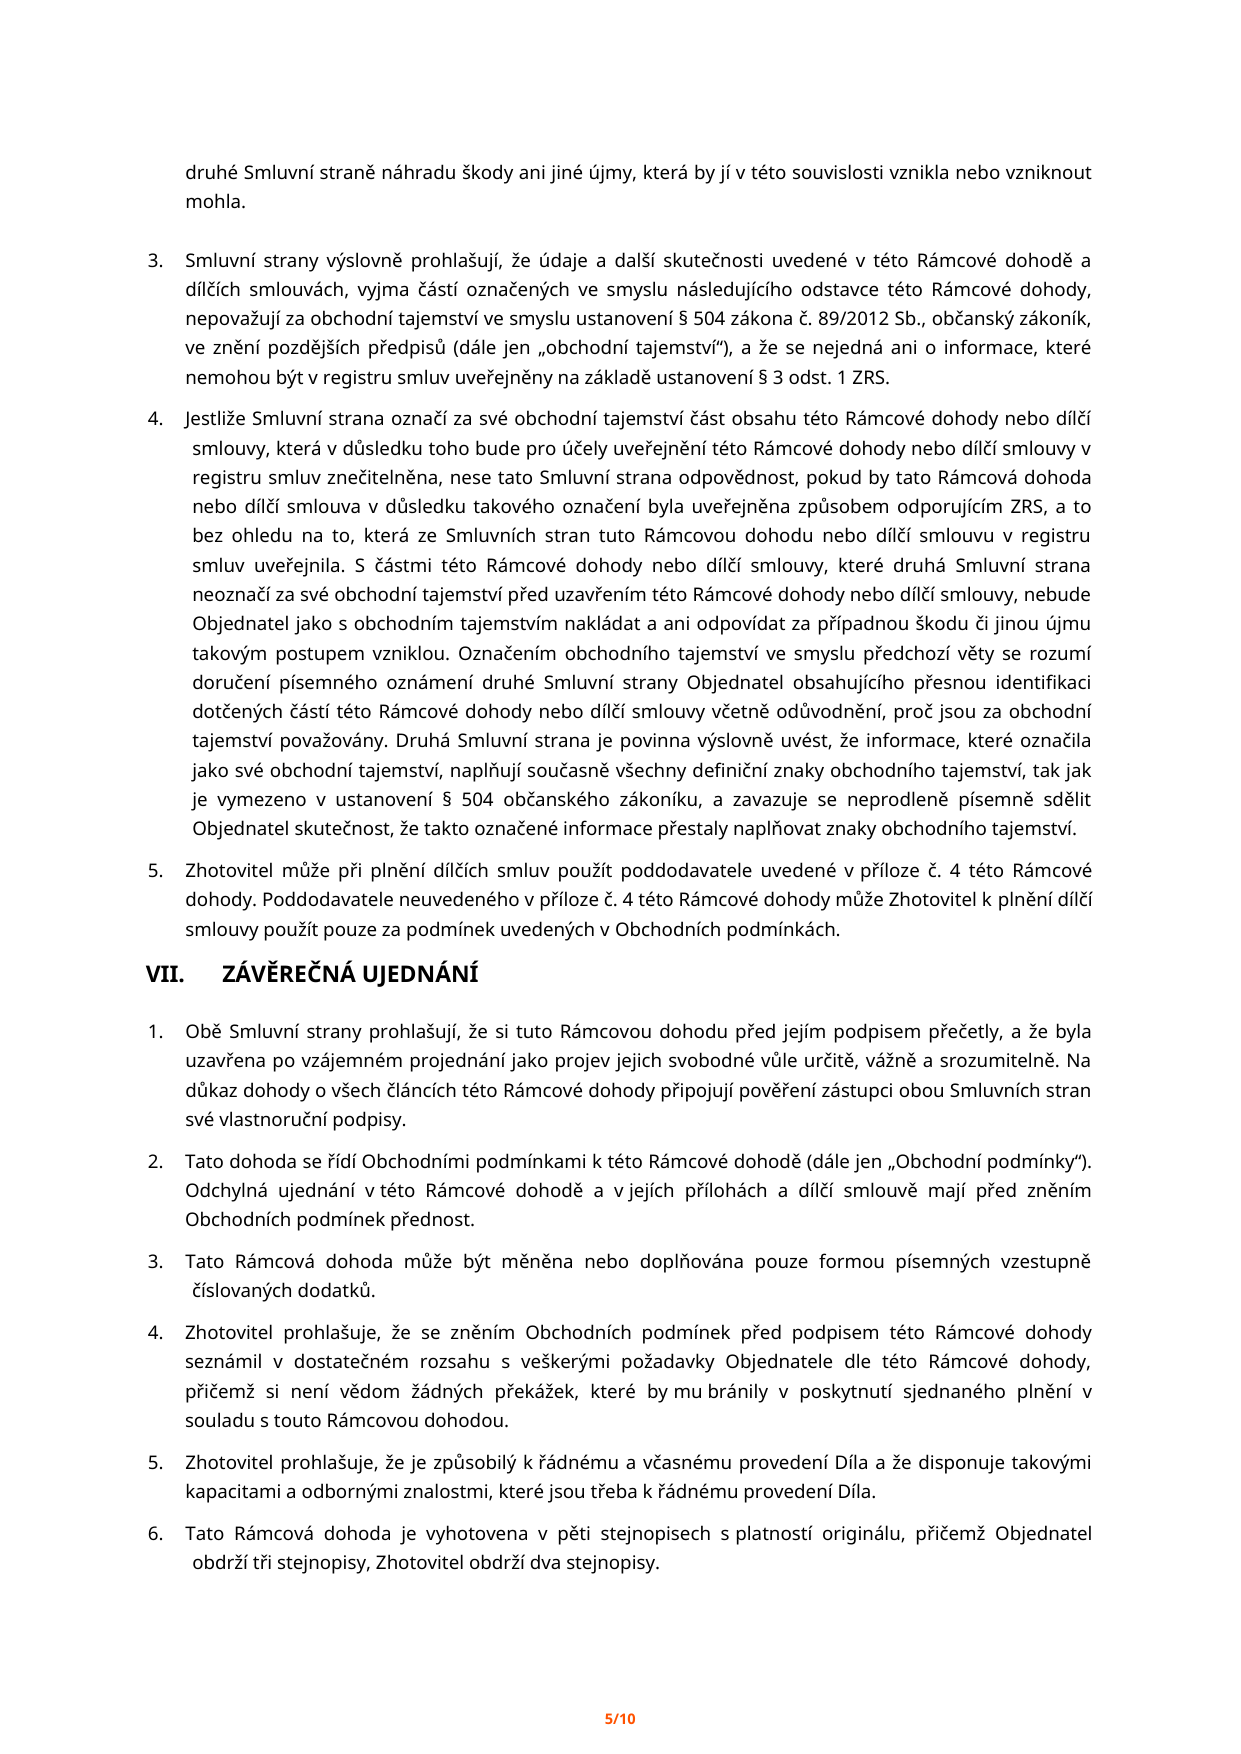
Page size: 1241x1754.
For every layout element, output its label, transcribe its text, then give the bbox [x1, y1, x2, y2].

list Zhotovitel prohlašuje, že se zněním Obchodních podmínek před podpisem této Rámcové dohody seznámil v dostatečném rozsahu s veškerými požadavky Objednatele dle této Rámcové dohody, přičemž si není vědom žádných překážek, které by mu bránily v poskytnutí sjednaného plnění v souladu s touto Rámcovou dohodou. [148, 1319, 1093, 1433]
list Tato Rámcová dohoda je vyhotovena v pěti stejnopisech s platností originálu, přičemž Objednatel obdrží tři stejnopisy, Zhotovitel obdrží dva stejnopisy. [148, 1520, 1093, 1575]
list Zhotovitel prohlašuje, že je způsobilý k řádnému a včasnému provedení Díla a že disponuje takovými kapacitami a odbornými znalostmi, které jsou třeba k řádnému provedení Díla. [148, 1449, 1093, 1504]
list ZÁVĚREČNÁ UJEDNÁNÍ [185, 958, 1093, 989]
list Smluvní strany výslovně prohlašují, že údaje a další skutečnosti uvedené v této Rámcové dohodě a dílčích smlouvách, vyjma částí označených ve smyslu následujícího odstavce této Rámcové dohody, nepovažují za obchodní tajemství ve smyslu ustanovení § 504 zákona č. 89/2012 Sb., občanský zákoník, ve znění pozdějších předpisů (dále jen „obchodní tajemství“), a že se nejedná ani o informace, které nemohou být v registru smluv uveřejněny na základě ustanovení § 3 odst. 1 ZRS. [148, 247, 1093, 389]
list Zhotovitel může při plnění dílčích smluv použít poddodavatele uvedené v příloze č. 4 této Rámcové dohody. Poddodavatele neuvedeného v příloze č. 4 této Rámcové dohody může Zhotovitel k plnění dílčí smlouvy použít pouze za podmínek uvedených v Obchodních podmínkách. [148, 857, 1093, 941]
list Tato dohoda se řídí Obchodními podmínkami k této Rámcové dohodě (dále jen „Obchodní podmínky“). Odchylná ujednání v této Rámcové dohodě a v jejích přílohách a dílčí smlouvě mají před zněním Obchodních podmínek přednost. [148, 1148, 1093, 1232]
list Tato Rámcová dohoda může být měněna nebo doplňována pouze formou písemných vzestupně číslovaných dodatků. [148, 1248, 1093, 1303]
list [148, 159, 1093, 214]
list Jestliže Smluvní strana označí za své obchodní tajemství část obsahu této Rámcové dohody nebo dílčí smlouvy, která v důsledku toho bude pro účely uveřejnění této Rámcové dohody nebo dílčí smlouvy v registru smluv znečitelněna, nese tato Smluvní strana odpovědnost, pokud by tato Rámcová dohoda nebo dílčí smlouva v důsledku takového označení byla uveřejněna způsobem odporujícím ZRS, a to bez ohledu na to, která ze Smluvních stran tuto Rámcovou dohodu nebo dílčí smlouvu v registru smluv uveřejnila. S částmi této Rámcové dohody nebo dílčí smlouvy, které druhá Smluvní strana neoznačí za své obchodní tajemství před uzavřením této Rámcové dohody nebo dílčí smlouvy, nebude Objednatel jako s obchodním tajemstvím nakládat a ani odpovídat za případnou škodu či jinou újmu takovým postupem vzniklou. Označením obchodního tajemství ve smyslu předchozí věty se rozumí doručení písemného oznámení druhé Smluvní strany Objednatel obsahujícího přesnou identifikaci dotčených částí této Rámcové dohody nebo dílčí smlouvy včetně odůvodnění, proč jsou za obchodní tajemství považovány. Druhá Smluvní strana je povinna výslovně uvést, že informace, které označila jako své obchodní tajemství, naplňují současně všechny definiční znaky obchodního tajemství, tak jak je vymezeno v ustanovení § 504 občanského zákoníku, a zavazuje se neprodleně písemně sdělit Objednatel skutečnost, že takto označené informace přestaly naplňovat znaky obchodního tajemství. [148, 406, 1093, 841]
list Obě Smluvní strany prohlašují, že si tuto Rámcovou dohodu před jejím podpisem přečetly, a že byla uzavřena po vzájemném projednání jako projev jejich svobodné vůle určitě, vážně a srozumitelně. Na důkaz dohody o všech článcích této Rámcové dohody připojují pověření zástupci obou Smluvních stran své vlastnoruční podpisy. [148, 1018, 1093, 1132]
